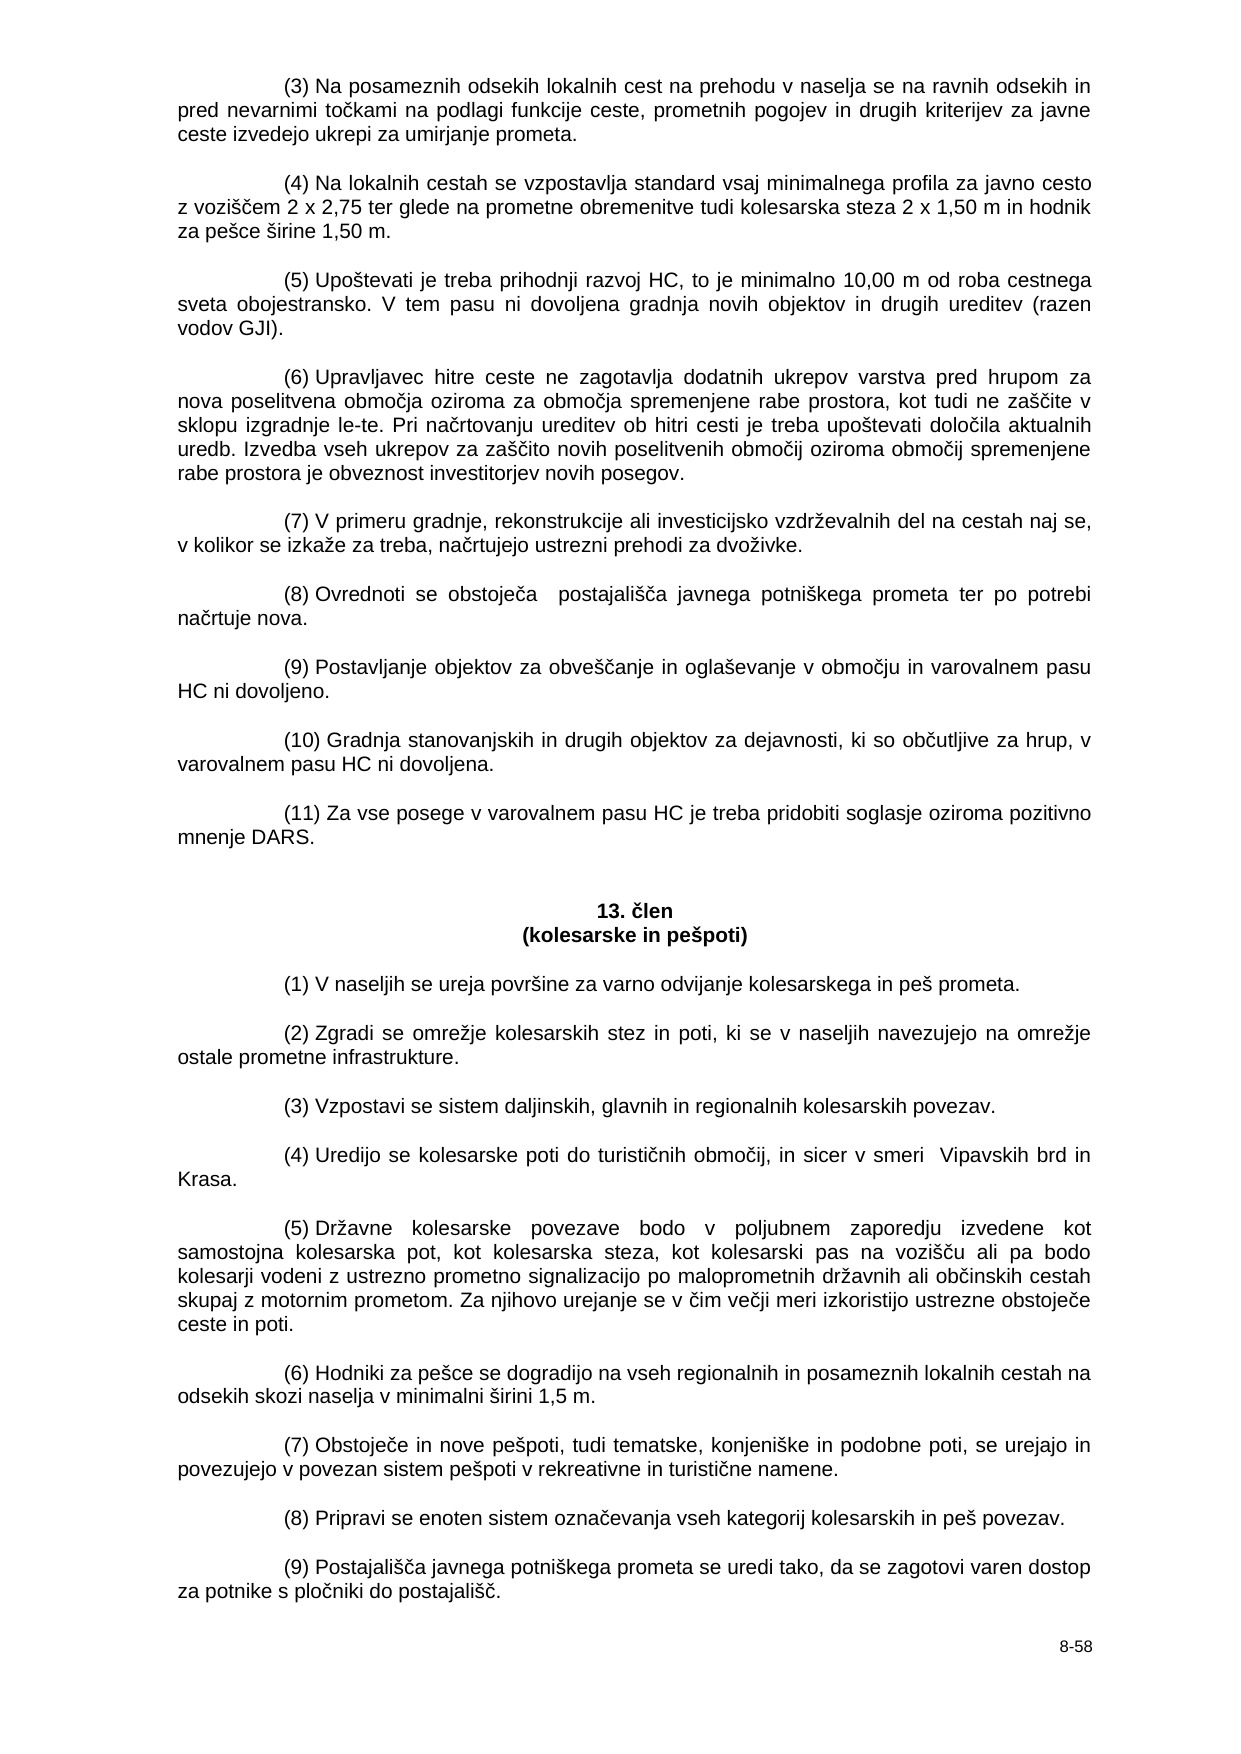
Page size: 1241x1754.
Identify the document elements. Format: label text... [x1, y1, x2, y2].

list Upravljavec hitre ceste ne zagotavlja dodatnih ukrepov varstva pred hrupom za nova poselitvena območja oziroma za območja spremenjene rabe prostora, kot tudi ne zaščite v sklopu izgradnje le-te. Pri načrtovanju ureditev ob hitri cesti je treba upoštevati določila aktualnih uredb. Izvedba vseh ukrepov za zaščito novih poselitvenih območij oziroma območij spremenjene rabe prostora je obveznost investitorjev novih posegov. [177, 364, 1092, 484]
list Upoštevati je treba prihodnji razvoj HC, to je minimalno 10,00 m od roba cestnega sveta obojestransko. V tem pasu ni dovoljena gradnja novih objektov in drugih ureditev (razen vodov GJI). [177, 268, 1092, 339]
list Za vse posege v varovalnem pasu HC je treba pridobiti soglasje oziroma pozitivno mnenje DARS. [177, 801, 1092, 849]
list Uredijo se kolesarske poti do turističnih območij, in sicer v smeri Vipavskih brd in Krasa. [177, 1143, 1092, 1191]
list Pripravi se enoten sistem označevanja vseh kategorij kolesarskih in peš povezav. [177, 1506, 1092, 1530]
list Gradnja stanovanjskih in drugih objektov za dejavnosti, ki so občutljive za hrup, v varovalnem pasu HC ni dovoljena. [177, 728, 1092, 776]
list Na lokalnih cestah se vzpostavlja standard vsaj minimalnega profila za javno cesto z voziščem 2 x 2,75 ter glede na prometne obremenitve tudi kolesarska steza 2 x 1,50 m in hodnik za pešce širine 1,50 m. [177, 171, 1092, 243]
list V naseljih se ureja površine za varno odvijanje kolesarskega in peš prometa. [177, 972, 1092, 996]
list Ovrednoti se obstoječa postajališča javnega potniškega prometa ter po potrebi načrtuje nova. [177, 582, 1092, 630]
list Postavljanje objektov za obveščanje in oglaševanje v območju in varovalnem pasu HC ni dovoljeno. [177, 655, 1092, 703]
list Hodniki za pešce se dogradijo na vseh regionalnih in posameznih lokalnih cestah na odsekih skozi naselja v minimalni širini 1,5 m. [177, 1360, 1092, 1408]
list člen (kolesarske in pešpoti) [177, 899, 1092, 947]
list Obstoječe in nove pešpoti, tudi tematske, konjeniške in podobne poti, se urejajo in povezujejo v povezan sistem pešpoti v rekreativne in turistične namene. [177, 1433, 1092, 1481]
list Zgradi se omrežje kolesarskih stez in poti, ki se v naseljih navezujejo na omrežje ostale prometne infrastrukture. [177, 1021, 1092, 1069]
list V primeru gradnje, rekonstrukcije ali investicijsko vzdrževalnih del na cestah naj se, v kolikor se izkaže za treba, načrtujejo ustrezni prehodi za dvoživke. [177, 509, 1092, 557]
list Postajališča javnega potniškega prometa se uredi tako, da se zagotovi varen dostop za potnike s pločniki do postajališč. [177, 1555, 1092, 1603]
list Državne kolesarske povezave bodo v poljubnem zaporedju izvedene kot samostojna kolesarska pot, kot kolesarska steza, kot kolesarski pas na vozišču ali pa bodo kolesarji vodeni z ustrezno prometno signalizacijo po maloprometnih državnih ali občinskih cestah skupaj z motornim prometom. Za njihovo urejanje se v čim večji meri izkoristijo ustrezne obstoječe ceste in poti. [177, 1216, 1092, 1335]
list Na posameznih odsekih lokalnih cest na prehodu v naselja se na ravnih odsekih in pred nevarnimi točkami na podlagi funkcije ceste, prometnih pogojev in drugih kriterijev za javne ceste izvedejo ukrepi za umirjanje prometa. [177, 74, 1092, 146]
list Vzpostavi se sistem daljinskih, glavnih in regionalnih kolesarskih povezav. [177, 1094, 1092, 1118]
